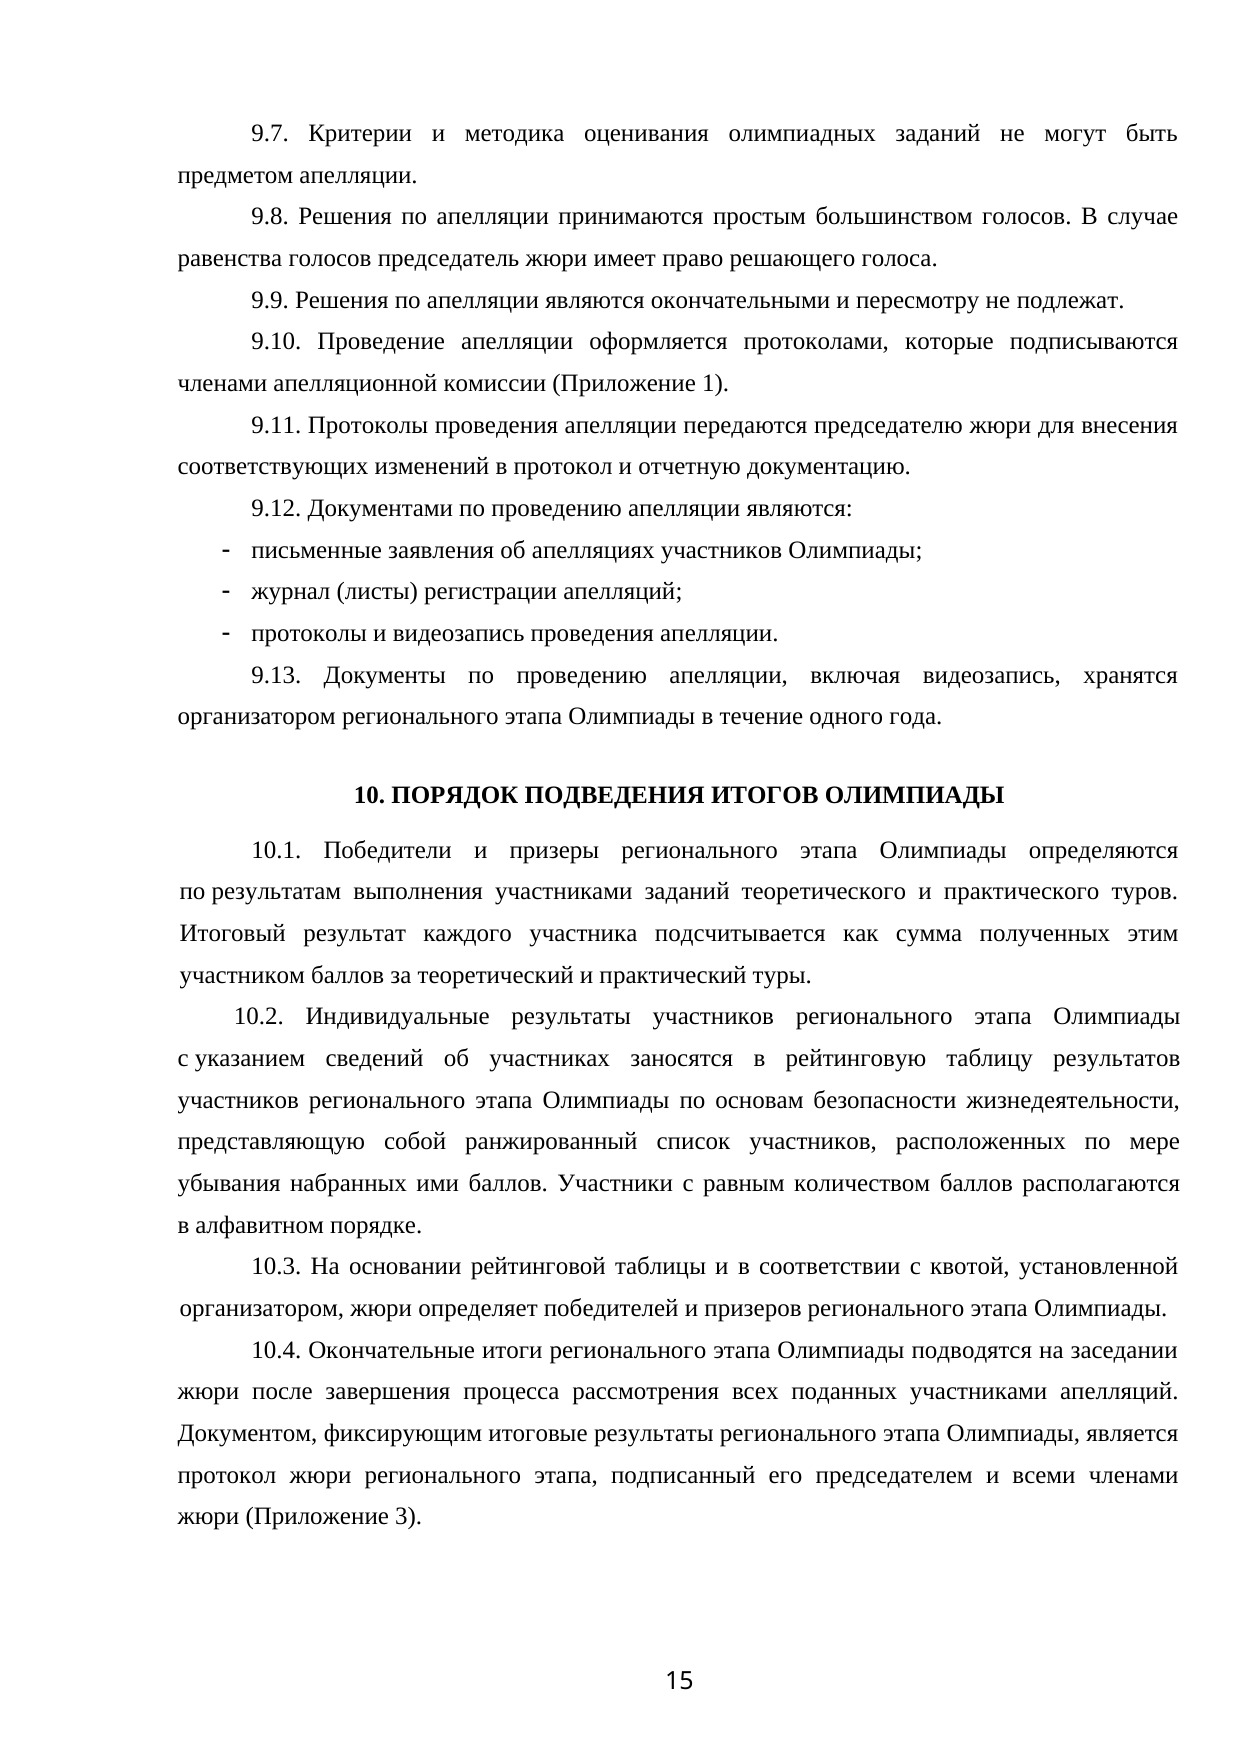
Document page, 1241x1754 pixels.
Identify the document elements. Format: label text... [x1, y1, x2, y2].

text 9.13. Документы по проведению апелляции, включая видеозапись, хранятся организатором регионального этапа Олимпиады в течение одного года. [177, 660, 1179, 730]
text 9.12. Документами по проведению апелляции являются: [177, 493, 1179, 522]
text 10.1. Победители и призеры регионального этапа Олимпиады определяются по результатам выполнения участниками заданий теоретического и практического туров. Итоговый результат каждого участника подсчитывается как сумма полученных этим участником баллов за теоретический и практический туры. [179, 835, 1179, 988]
text 9.10. Проведение апелляции оформляется протоколами, которые подписываются членами апелляционной комиссии (Приложение 1). [177, 326, 1179, 397]
text 9.9. Решения по апелляции являются окончательными и пересмотру не подлежат. [177, 285, 1179, 313]
list журнал (листы) регистрации апелляций; [177, 576, 1179, 605]
text 10.4. Окончательные итоги регионального этапа Олимпиады подводятся на заседании жюри после завершения процесса рассмотрения всех поданных участниками апелляций. Документом, фиксирующим итоговые результаты регионального этапа Олимпиады, является протокол жюри регионального этапа, подписанный его председателем и всеми членами жюри (Приложение 3). [177, 1335, 1179, 1530]
text 10.3. На основании рейтинговой таблицы и в соответствии с квотой, установленной организатором, жюри определяет победителей и призеров регионального этапа Олимпиады. [179, 1251, 1179, 1322]
text 9.8. Решения по апелляции принимаются простым большинством голосов. В случае равенства голосов председатель жюри имеет право решающего голоса. [177, 201, 1179, 272]
text 9.7. Критерии и методика оценивания олимпиадных заданий не могут быть предметом апелляции. [177, 118, 1179, 188]
text 9.11. Протоколы проведения апелляции передаются председателю жюри для внесения соответствующих изменений в протокол и отчетную документацию. [177, 410, 1179, 480]
list протоколы и видеозапись проведения апелляции. [177, 618, 1179, 647]
text 10. Порядок подведения итогов Олимпиады [177, 781, 1181, 809]
text 10.2. Индивидуальные результаты участников регионального этапа Олимпиады с указанием сведений об участниках заносятся в рейтинговую таблицу результатов участников регионального этапа Олимпиады по основам безопасности жизнедеятельности, представляющую собой ранжированный список участников, расположенных по мере убывания набранных ими баллов. Участники с равным количеством баллов располагаются в алфавитном порядке. [177, 1001, 1181, 1238]
list письменные заявления об апелляциях участников Олимпиады; [177, 535, 1179, 563]
